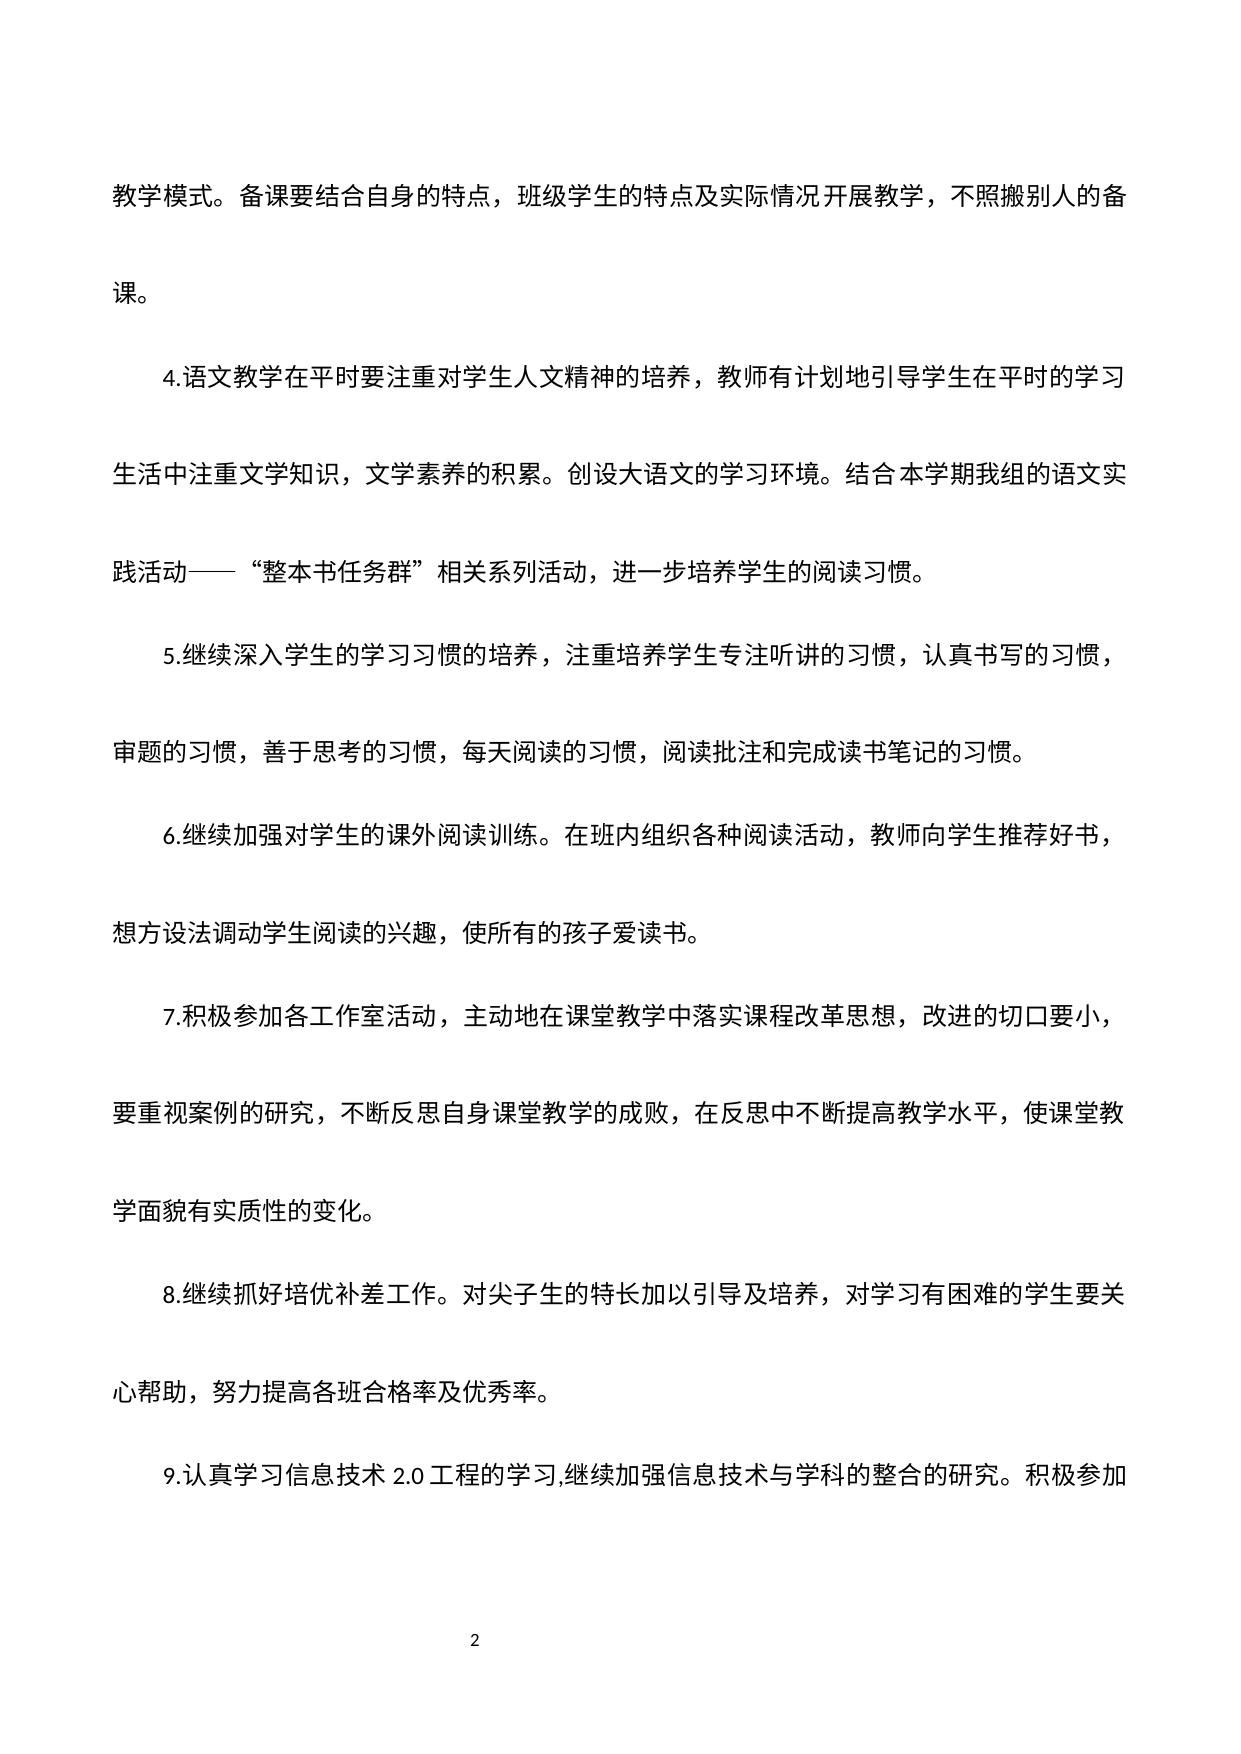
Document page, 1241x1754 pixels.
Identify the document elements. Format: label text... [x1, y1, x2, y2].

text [112, 1441, 1128, 1506]
text 6.继续加强对学生的课外阅读训练。在班内组织各种阅读活动，教师向学生推荐好书，想方设法调动学生阅读的兴趣，使所有的孩子爱读书。 [112, 801, 1128, 964]
text 8.继续抓好培优补差工作。对尖子生的特长加以引导及培养，对学习有困难的学生要关心帮助，努力提高各班合格率及优秀率。 [112, 1260, 1128, 1423]
text 5.继续深入学生的学习习惯的培养，注重培养学生专注听讲的习惯，认真书写的习惯，审题的习惯，善于思考的习惯，每天阅读的习惯，阅读批注和完成读书笔记的习惯。 [112, 621, 1128, 783]
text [112, 162, 1128, 324]
text 4.语文教学在平时要注重对学生人文精神的培养，教师有计划地引导学生在平时的学习生活中注重文学知识，文学素养的积累。创设大语文的学习环境。结合本学期我组的语文实践活动——“整本书任务群”相关系列活动，进一步培养学生的阅读习惯。 [112, 343, 1128, 603]
text 7.积极参加各工作室活动，主动地在课堂教学中落实课程改革思想，改进的切口要小，要重视案例的研究，不断反思自身课堂教学的成败，在反思中不断提高教学水平，使课堂教学面貌有实质性的变化。 [112, 982, 1128, 1242]
